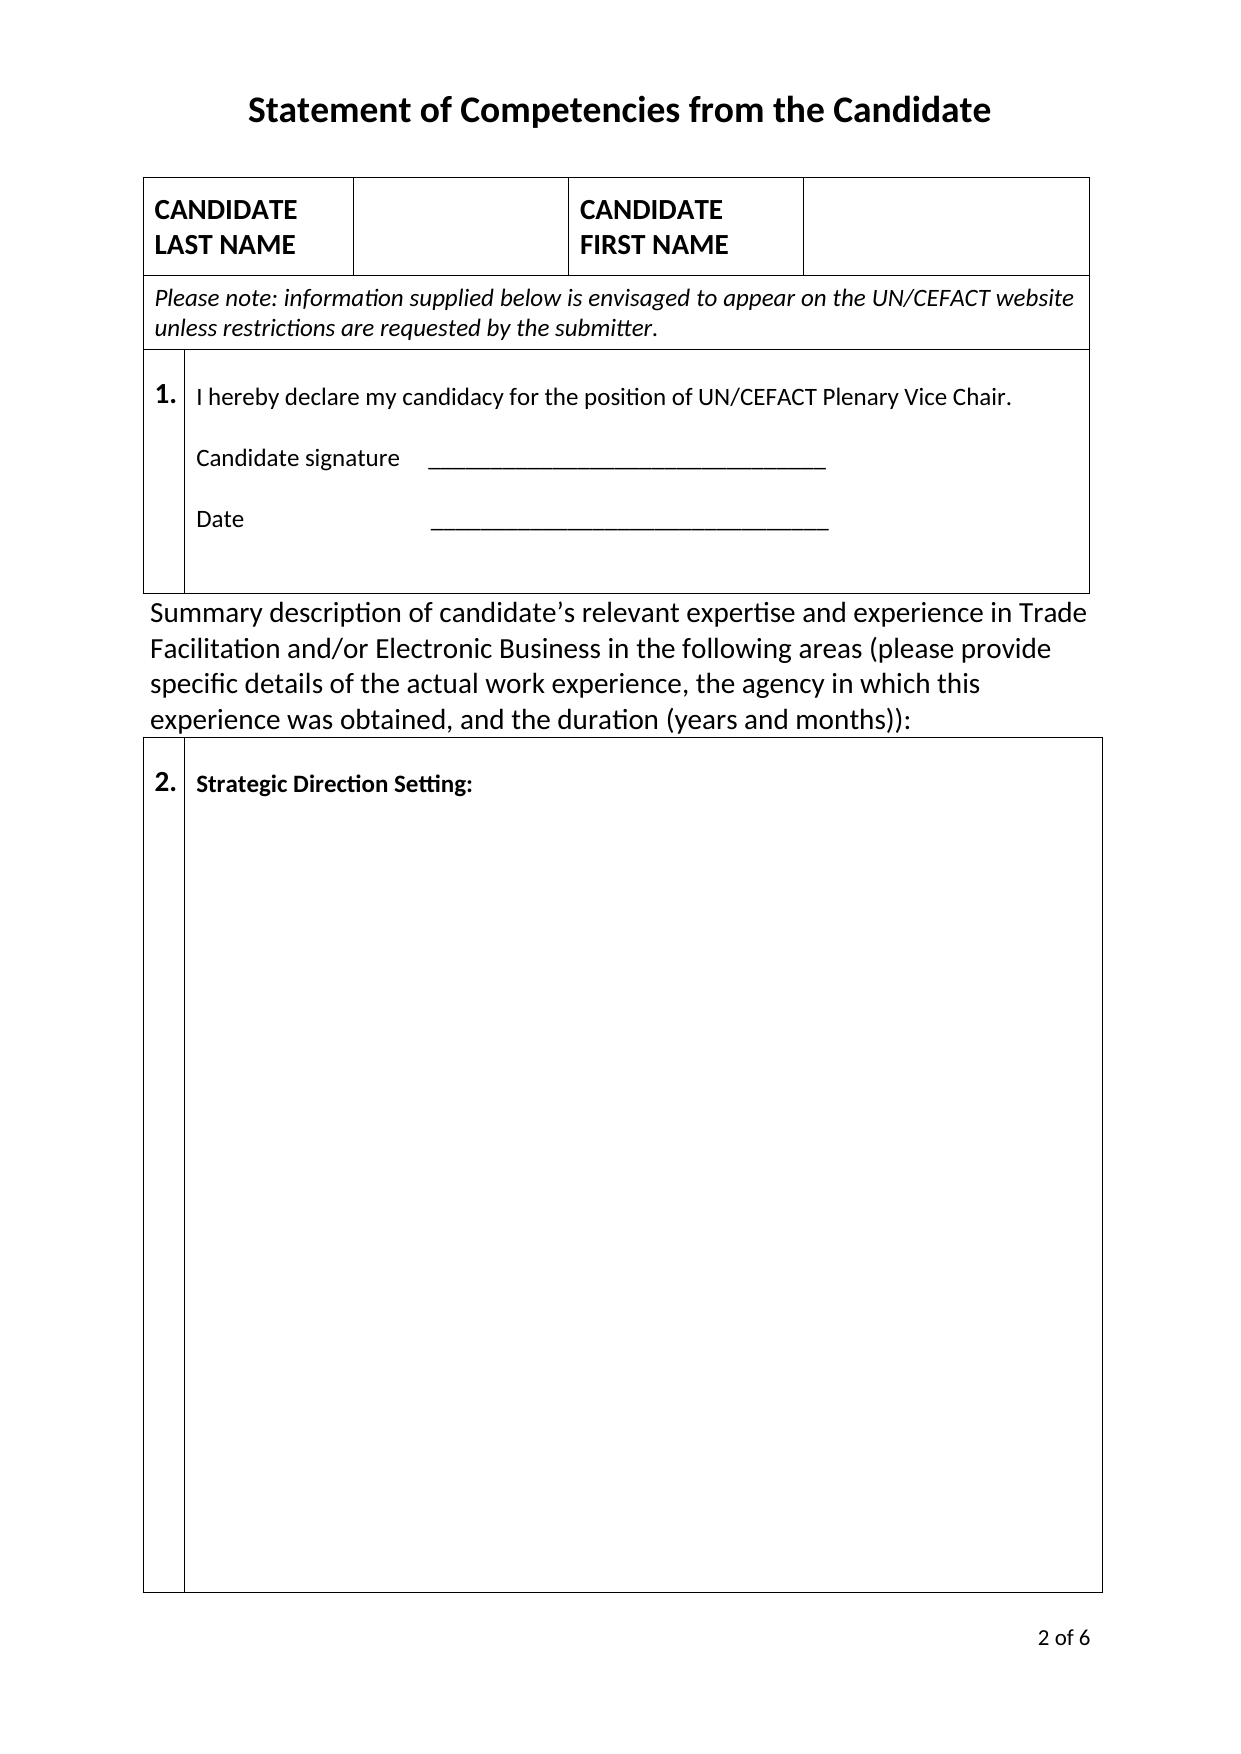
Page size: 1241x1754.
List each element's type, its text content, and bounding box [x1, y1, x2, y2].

table_header [804, 178, 1089, 274]
text Summary description of candidate’s relevant expertise and experience in Trade Facilitation and/or Electronic Business in the following areas (please provide specific details of the actual work experience, the agency in which this experience was obtained, and the duration (years and months)): [150, 594, 1090, 737]
table_cell I hereby declare my candidacy for the position of UN/CEFACT Plenary Vice Chair. Candidate signature ________________________________ Date ________________________________ [185, 350, 1089, 593]
table_header Strategic Direction Setting: [185, 738, 1102, 1592]
table_header [144, 738, 184, 1592]
table_header [354, 178, 568, 274]
table_header CANDIDATE LAST NAME [144, 178, 353, 274]
text Statement of Competencies from the Candidate [150, 86, 1090, 131]
table_cell Please note: information supplied below is envisaged to appear on the UN/CEFACT website unless restrictions are requested by the submitter. [144, 276, 1089, 349]
table_cell [144, 350, 184, 593]
table_header CANDIDATE FIRST NAME [569, 178, 803, 274]
